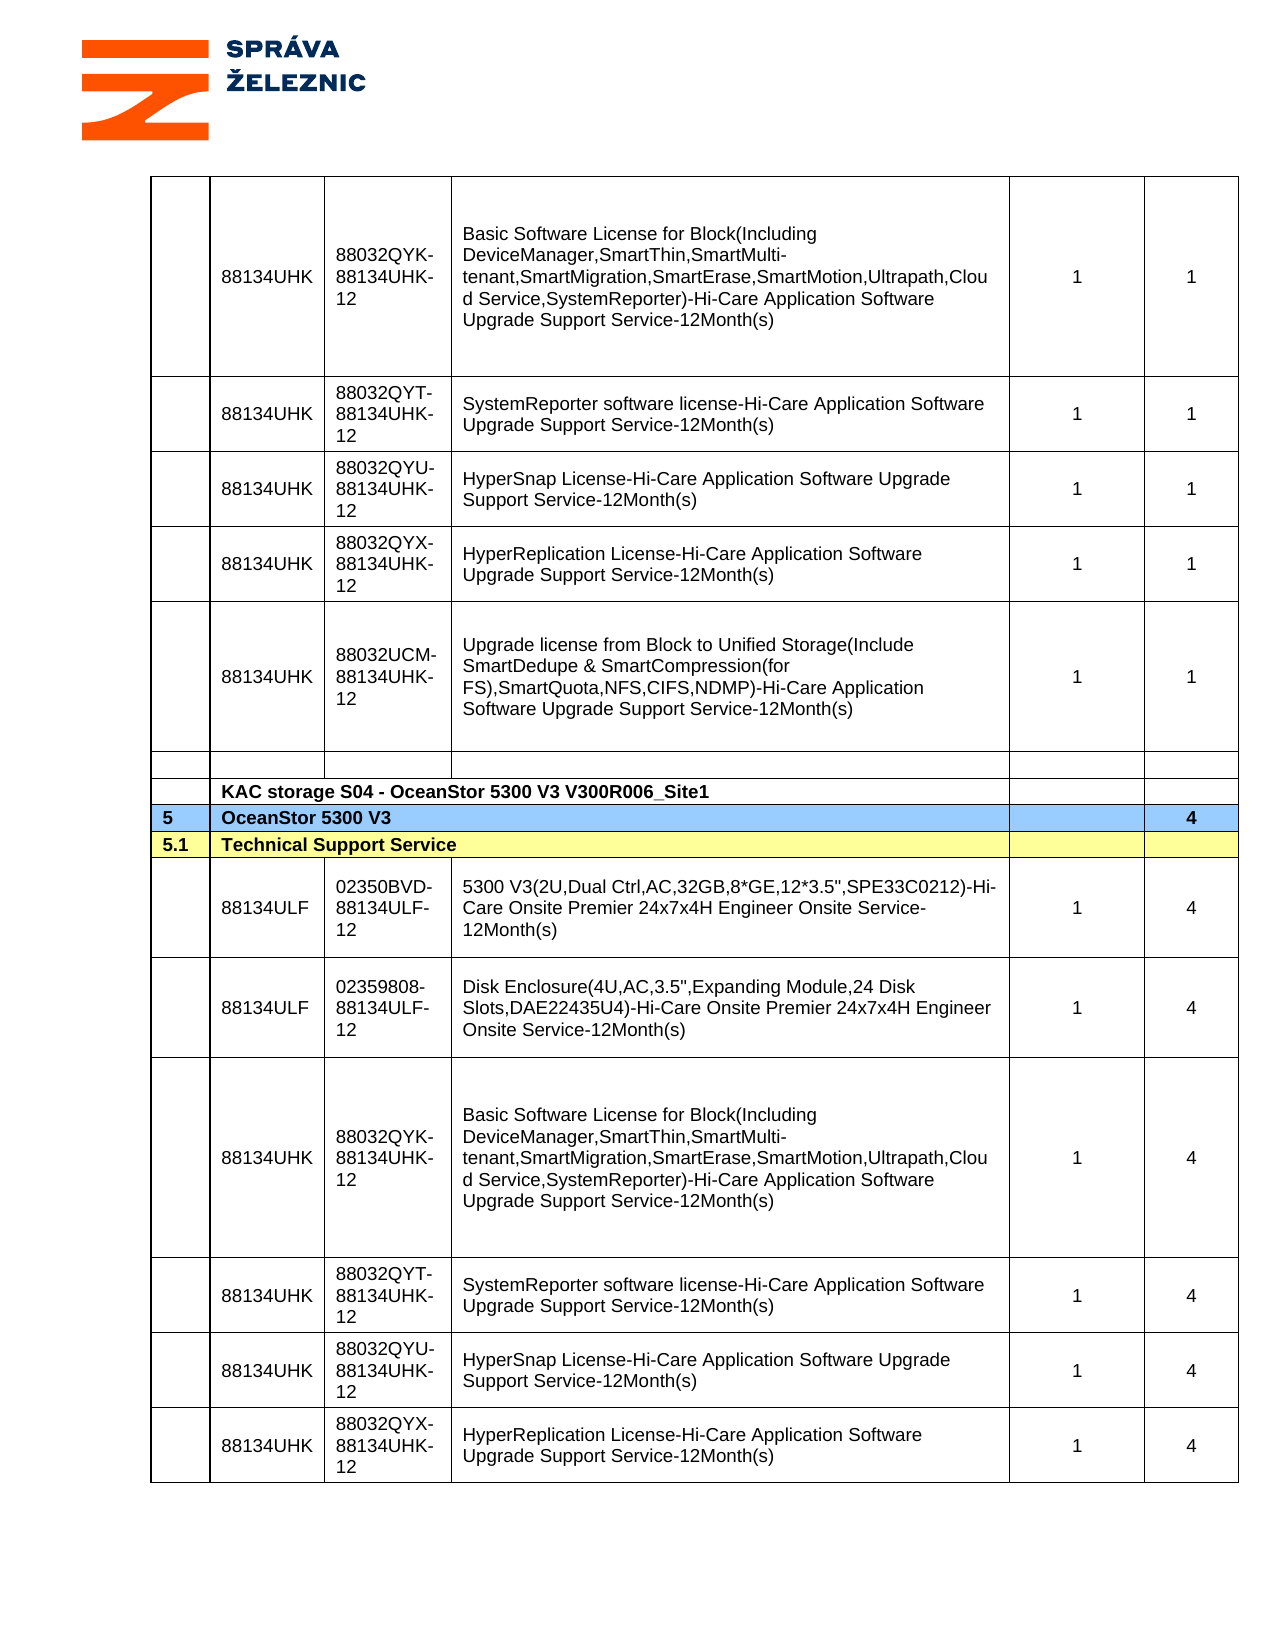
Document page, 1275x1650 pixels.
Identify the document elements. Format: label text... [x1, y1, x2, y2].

table_cell 88032UCM-88134UHK-12 [325, 602, 451, 751]
table_cell HyperReplication License-Hi-Care Application Software Upgrade Support Service-12Month(s) [452, 527, 1009, 601]
table_cell 1 [1145, 452, 1238, 526]
table_cell HyperSnap License-Hi-Care Application Software Upgrade Support Service-12Month(s) [452, 1333, 1009, 1407]
table_cell 1 [1145, 527, 1238, 601]
table_cell [152, 1058, 209, 1257]
table_cell 1 [1010, 1408, 1144, 1482]
table_cell 4 [1145, 805, 1238, 831]
table_cell 4 [1145, 1333, 1238, 1407]
table_cell Disk Enclosure(4U,AC,3.5",Expanding Module,24 Disk Slots,DAE22435U4)-Hi-Care Onsite Premier 24x7x4H Engineer Onsite Service-12Month(s) [452, 958, 1009, 1057]
table_cell [152, 602, 209, 751]
table_cell HyperReplication License-Hi-Care Application Software Upgrade Support Service-12Month(s) [452, 1408, 1009, 1482]
table_cell [152, 752, 209, 778]
table_cell 5300 V3(2U,Dual Ctrl,AC,32GB,8*GE,12*3.5",SPE33C0212)-Hi-Care Onsite Premier 24x7x4H Engineer Onsite Service-12Month(s) [452, 858, 1009, 957]
table_cell 1 [1145, 177, 1238, 376]
table_cell 88134UHK [211, 1408, 324, 1482]
table_cell [1145, 832, 1238, 857]
table_cell [152, 779, 209, 804]
table_cell 1 [1010, 1333, 1144, 1407]
table_cell 88134UHK [211, 527, 324, 601]
table_cell Basic Software License for Block(Including DeviceManager,SmartThin,SmartMulti-tenant,SmartMigration,SmartErase,SmartMotion,Ultrapath,Cloud Service,SystemReporter)-Hi-Care Application Software Upgrade Support Service-12Month(s) [452, 1058, 1009, 1257]
table_cell 1 [1010, 177, 1144, 376]
table_cell 4 [1145, 958, 1238, 1057]
table_cell 88134UHK [211, 1258, 324, 1332]
table_cell [1010, 779, 1144, 804]
table_cell [1010, 805, 1144, 831]
table_cell 1 [1010, 958, 1144, 1057]
table_cell [152, 1408, 209, 1482]
table_cell 5 [152, 805, 209, 831]
table_cell [1145, 752, 1238, 778]
table_cell [152, 452, 209, 526]
table_cell [152, 1333, 209, 1407]
table_cell 1 [1010, 1258, 1144, 1332]
table_cell 88032QYT-88134UHK-12 [325, 377, 451, 451]
table_cell 88134UHK [211, 1058, 324, 1257]
table_cell [452, 752, 1009, 778]
table_cell 1 [1010, 377, 1144, 451]
table_cell [152, 858, 209, 957]
table_cell [1010, 752, 1144, 778]
table_cell 4 [1145, 858, 1238, 957]
table_cell KAC storage S04 - OceanStor 5300 V3 V300R006_Site1 [211, 779, 1009, 804]
table_cell 88134ULF [211, 858, 324, 957]
table_cell 4 [1145, 1408, 1238, 1482]
table_cell 1 [1010, 858, 1144, 957]
table_cell OceanStor 5300 V3 [211, 805, 1009, 831]
table_cell 88134UHK [211, 1333, 324, 1407]
table_cell 88032QYX-88134UHK-12 [325, 527, 451, 601]
table_cell [152, 177, 209, 376]
table_cell 1 [1010, 602, 1144, 751]
table_cell HyperSnap License-Hi-Care Application Software Upgrade Support Service-12Month(s) [452, 452, 1009, 526]
table_cell 1 [1010, 452, 1144, 526]
table_cell 88032QYU-88134UHK-12 [325, 452, 451, 526]
table_cell 88032QYT-88134UHK-12 [325, 1258, 451, 1332]
table_cell [152, 527, 209, 601]
table_cell Basic Software License for Block(Including DeviceManager,SmartThin,SmartMulti-tenant,SmartMigration,SmartErase,SmartMotion,Ultrapath,Cloud Service,SystemReporter)-Hi-Care Application Software Upgrade Support Service-12Month(s) [452, 177, 1009, 376]
table_cell 02350BVD-88134ULF-12 [325, 858, 451, 957]
table_cell SystemReporter software license-Hi-Care Application Software Upgrade Support Service-12Month(s) [452, 1258, 1009, 1332]
table_cell 1 [1145, 377, 1238, 451]
table_cell Technical Support Service [211, 832, 1009, 857]
table_cell SystemReporter software license-Hi-Care Application Software Upgrade Support Service-12Month(s) [452, 377, 1009, 451]
table_cell 88134ULF [211, 958, 324, 1057]
table_cell [152, 377, 209, 451]
table_cell 4 [1145, 1258, 1238, 1332]
table_cell Upgrade license from Block to Unified Storage(Include SmartDedupe & SmartCompression(for FS),SmartQuota,NFS,CIFS,NDMP)-Hi-Care Application Software Upgrade Support Service-12Month(s) [452, 602, 1009, 751]
table_cell [1145, 779, 1238, 804]
table_cell 88134UHK [211, 602, 324, 751]
table_cell 02359808-88134ULF-12 [325, 958, 451, 1057]
table_cell [325, 752, 451, 778]
table_cell 88032QYX-88134UHK-12 [325, 1408, 451, 1482]
table_cell 5.1 [152, 832, 209, 857]
table_cell 88032QYU-88134UHK-12 [325, 1333, 451, 1407]
table_cell 88134UHK [211, 377, 324, 451]
table_cell 4 [1145, 1058, 1238, 1257]
table_cell [152, 958, 209, 1057]
table_cell 88134UHK [211, 452, 324, 526]
table_cell 88032QYK-88134UHK-12 [325, 177, 451, 376]
table_cell 88032QYK-88134UHK-12 [325, 1058, 451, 1257]
table_cell [152, 1258, 209, 1332]
table_cell [211, 752, 324, 778]
table_cell 1 [1010, 1058, 1144, 1257]
table_cell [1010, 832, 1144, 857]
table_cell 1 [1145, 602, 1238, 751]
table_cell 1 [1010, 527, 1144, 601]
table_cell 88134UHK [211, 177, 324, 376]
